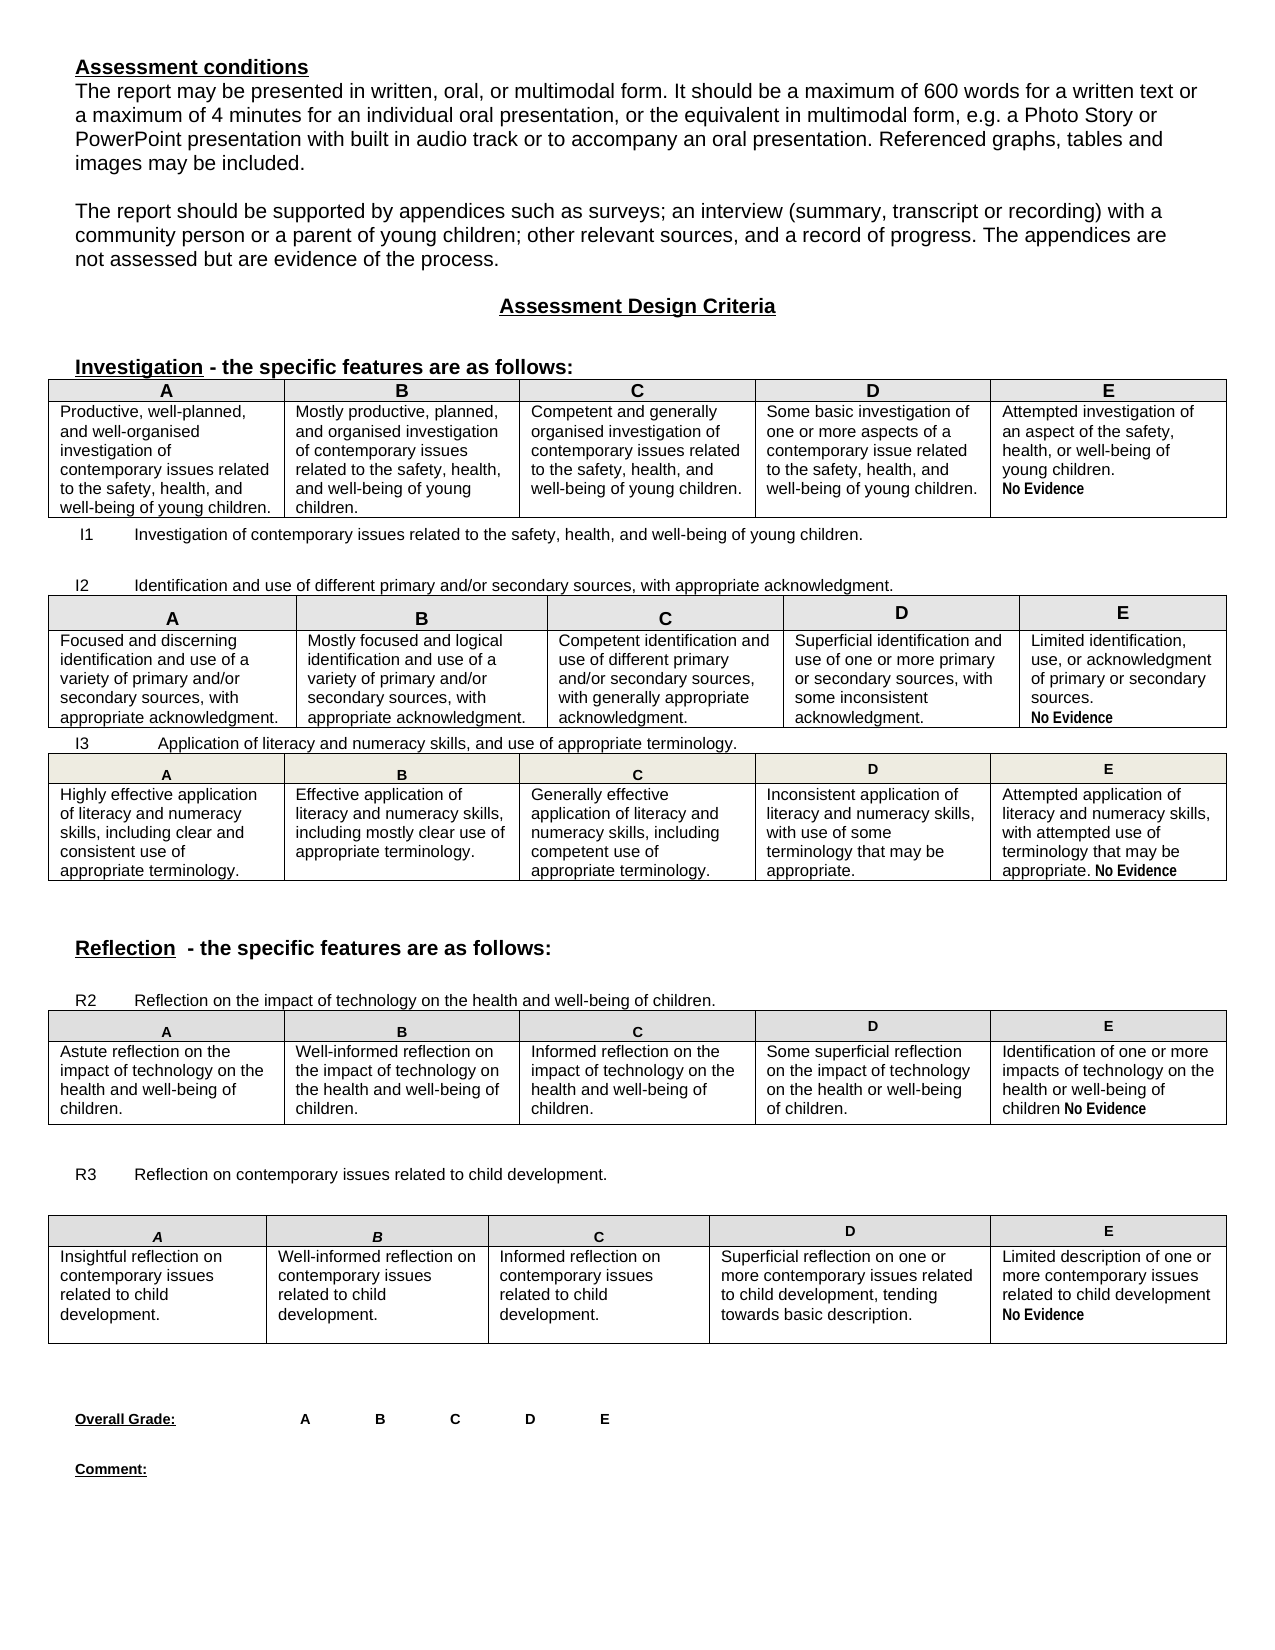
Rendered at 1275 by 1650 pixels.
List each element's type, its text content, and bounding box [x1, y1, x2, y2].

table_header A [49, 380, 284, 401]
table_header D [756, 1011, 990, 1041]
table_header D [756, 380, 990, 401]
table_cell Informed reflection on the impact of technology on the health and well-being of children. [520, 1042, 755, 1124]
table_cell Competent and generally organised investigation of contemporary issues related to the safety, health, and well-being of young children. [520, 402, 755, 517]
table_cell Superficial identification and use of one or more primary or secondary sources, with some inconsistent acknowledgment. [784, 631, 1019, 727]
table_cell Attempted investigation of an aspect of the safety, health, or well-being of young children. No Evidence [991, 402, 1226, 517]
text The report may be presented in written, oral, or multimodal form. It should be a maximum of 600 words for a written text or a maximum of 4 minutes for an individual oral presentation, or the equivalent in multimodal form, e.g. a Photo Story or PowerPoint presentation with built in audio track or to accompany an oral presentation. Referenced graphs, tables and images may be included. [75, 79, 1200, 174]
table_header D [756, 754, 990, 783]
table_cell Generally effective application of literacy and numeracy skills, including competent use of appropriate terminology. [520, 784, 755, 880]
table_cell Some basic investigation of one or more aspects of a contemporary issue related to the safety, health, and well-being of young children. [756, 402, 990, 517]
text R3 Reflection on contemporary issues related to child development. [75, 1165, 1200, 1184]
table_cell Inconsistent application of literacy and numeracy skills, with use of some terminology that may be appropriate. [756, 784, 990, 880]
table_header E [991, 1011, 1226, 1041]
table_cell Informed reflection on contemporary issues related to child development. [489, 1247, 709, 1343]
table_cell Identification of one or more impacts of technology on the health or well-being of children No Evidence [991, 1042, 1226, 1124]
table_header B [297, 596, 547, 630]
table_header A [49, 596, 296, 630]
table_header D [710, 1216, 990, 1246]
text Reflection - the specific features are as follows: [75, 936, 1200, 959]
table_cell Focused and discerning identification and use of a variety of primary and/or secondary sources, with appropriate acknowledgment. [49, 631, 296, 727]
table_cell Some superficial reflection on the impact of technology on the health or well-being of children. [756, 1042, 990, 1124]
text Overall Grade: A B C D E [75, 1411, 1200, 1427]
text Comment: [75, 1461, 1200, 1478]
text Assessment Design Criteria [75, 294, 1200, 318]
table_cell Highly effective application of literacy and numeracy skills, including clear and consistent use of appropriate terminology. [49, 784, 284, 880]
text I2 Identification and use of different primary and/or secondary sources, with appropriate acknowledgment. [75, 575, 1200, 594]
table_header E [1020, 596, 1226, 630]
table_header B [267, 1216, 488, 1246]
table_cell Limited description of one or more contemporary issues related to child development No Evidence [991, 1247, 1226, 1343]
table_header A [49, 754, 284, 783]
text I3 Application of literacy and numeracy skills, and use of appropriate terminology. [75, 734, 1200, 753]
text Investigation - the specific features are as follows: [75, 355, 1200, 379]
table_header B [285, 1011, 519, 1041]
table_header C [520, 380, 755, 401]
text I1 Investigation of contemporary issues related to the safety, health, and well-being of young children. [75, 524, 1200, 544]
table_header C [520, 1011, 755, 1041]
table_header A [49, 1011, 284, 1041]
table_cell Mostly focused and logical identification and use of a variety of primary and/or secondary sources, with appropriate acknowledgment. [297, 631, 547, 727]
table_header C [520, 754, 755, 783]
table_cell Well-informed reflection on contemporary issues related to child development. [267, 1247, 488, 1343]
table_cell Attempted application of literacy and numeracy skills, with attempted use of terminology that may be appropriate. No Evidence [991, 784, 1226, 880]
table_header E [991, 754, 1226, 783]
table_header C [548, 596, 783, 630]
table_cell Well-informed reflection on the impact of technology on the health and well-being of children. [285, 1042, 519, 1124]
table_cell Superficial reflection on one or more contemporary issues related to child development, tending towards basic description. [710, 1247, 990, 1343]
table_header E [991, 380, 1226, 401]
table_header A [49, 1216, 266, 1246]
table_cell Astute reflection on the impact of technology on the health and well-being of children. [49, 1042, 284, 1124]
table_header E [991, 1216, 1226, 1246]
table_cell Productive, well-planned, and well-organised investigation of contemporary issues related to the safety, health, and well-being of young children. [49, 402, 284, 517]
table_header B [285, 754, 519, 783]
table_header B [285, 380, 519, 401]
table_header C [489, 1216, 709, 1246]
text Assessment conditions [75, 55, 1200, 79]
text The report should be supported by appendices such as surveys; an interview (summary, transcript or recording) with a community person or a parent of young children; other relevant sources, and a record of progress. The appendices are not assessed but are evidence of the process. [75, 198, 1200, 270]
text R2 Reflection on the impact of technology on the health and well-being of children. [75, 991, 1200, 1010]
table_cell Competent identification and use of different primary and/or secondary sources, with generally appropriate acknowledgment. [548, 631, 783, 727]
table_cell Limited identification, use, or acknowledgment of primary or secondary sources. No Evidence [1020, 631, 1226, 727]
table_cell Mostly productive, planned, and organised investigation of contemporary issues related to the safety, health, and well-being of young children. [285, 402, 519, 517]
table_cell Insightful reflection on contemporary issues related to child development. [49, 1247, 266, 1343]
table_cell Effective application of literacy and numeracy skills, including mostly clear use of appropriate terminology. [285, 784, 519, 880]
table_header D [784, 596, 1019, 630]
